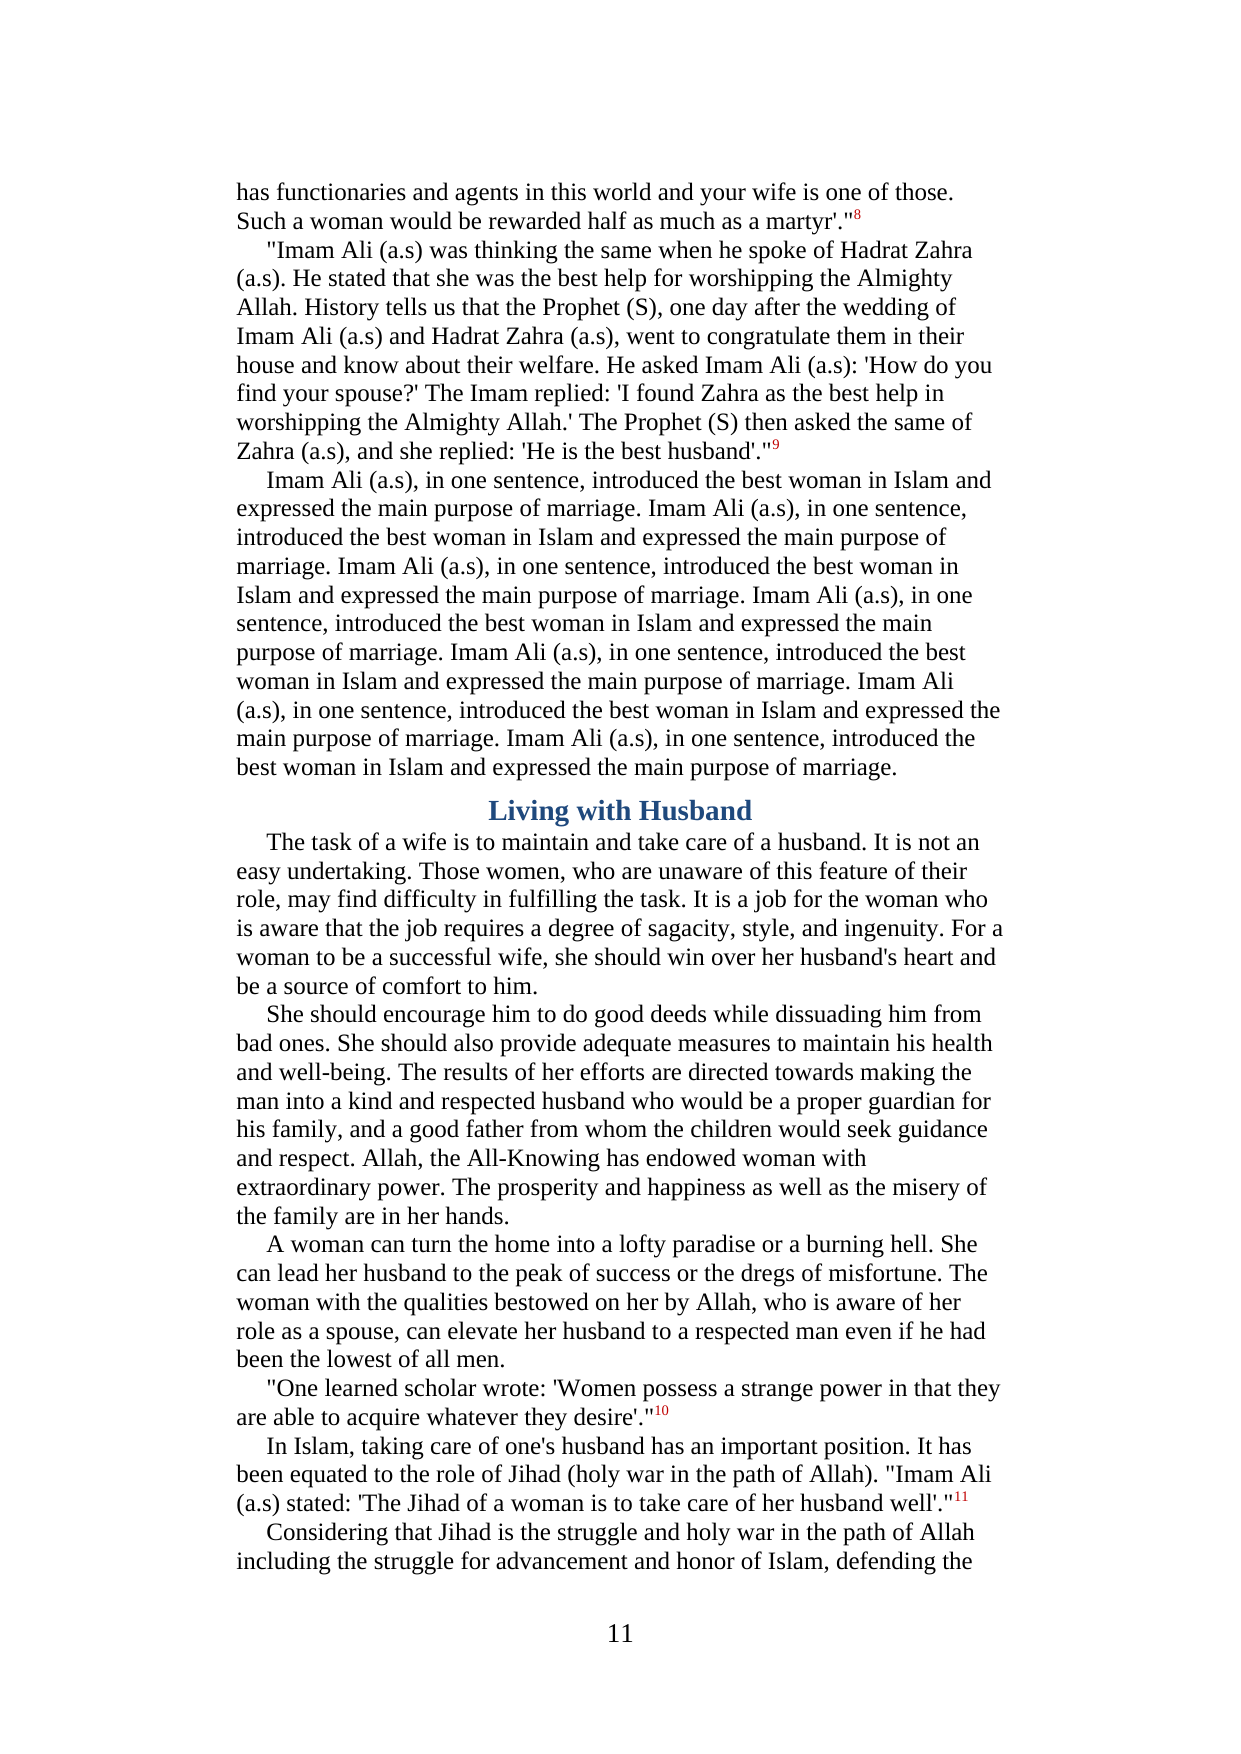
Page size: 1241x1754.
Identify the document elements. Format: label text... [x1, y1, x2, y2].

text A woman can turn the home into a lofty paradise or a burning hell. She can lead her husband to the peak of success or the dregs of misfortune. The woman with the qualities bestowed on her by Allah, who is aware of her role as a spouse, can elevate her husband to a respected man even if he had been the lowest of all men. [236, 1229, 1004, 1373]
text She should encourage him to do good deeds while dissuading him from bad ones. She should also provide adequate measures to maintain his health and well-being. The results of her efforts are directed towards making the man into a kind and respected husband who would be a proper guardian for his family, and a good father from whom the children would seek guidance and respect. Allah, the All-Knowing has endowed woman with extraordinary power. The prosperity and happiness as well as the misery of the family are in her hands. [236, 999, 1004, 1229]
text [236, 1517, 1004, 1574]
text "One learned scholar wrote: 'Women possess a strange power in that they are able to acquire whatever they desire'."10 [236, 1373, 1004, 1431]
text In Islam, taking care of one's husband has an important position. It has been equated to the role of Jihad (holy war in the path of Allah). "Imam Ali (a.s) stated: 'The Jihad of a woman is to take care of her husband well'."11 [236, 1431, 1004, 1517]
subtitle Living with Husband [236, 793, 1004, 827]
text Imam Ali (a.s), in one sentence, introduced the best woman in Islam and expressed the main purpose of marriage. Imam Ali (a.s), in one sentence, introduced the best woman in Islam and expressed the main purpose of marriage. Imam Ali (a.s), in one sentence, introduced the best woman in Islam and expressed the main purpose of marriage. Imam Ali (a.s), in one sentence, introduced the best woman in Islam and expressed the main purpose of marriage. Imam Ali (a.s), in one sentence, introduced the best woman in Islam and expressed the main purpose of marriage. Imam Ali (a.s), in one sentence, introduced the best woman in Islam and expressed the main purpose of marriage. Imam Ali (a.s), in one sentence, introduced the best woman in Islam and expressed the main purpose of marriage. [236, 465, 1004, 781]
text "Imam Ali (a.s) was thinking the same when he spoke of Hadrat Zahra (a.s). He stated that she was the best help for worshipping the Almighty Allah. History tells us that the Prophet (S), one day after the wedding of Imam Ali (a.s) and Hadrat Zahra (a.s), went to congratulate them in their house and know about their welfare. He asked Imam Ali (a.s): 'How do you find your spouse?' The Imam replied: 'I found Zahra as the best help in worshipping the Almighty Allah.' The Prophet (S) then asked the same of Zahra (a.s), and she replied: 'He is the best husband'."9 [236, 235, 1004, 465]
text The task of a wife is to maintain and take care of a husband. It is not an easy undertaking. Those women, who are unaware of this feature of their role, may find difficulty in fulfilling the task. It is a job for the woman who is aware that the job requires a degree of sagacity, style, and ingenuity. For a woman to be a successful wife, she should win over her husband's heart and be a source of comfort to him. [236, 827, 1004, 999]
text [236, 177, 1004, 235]
